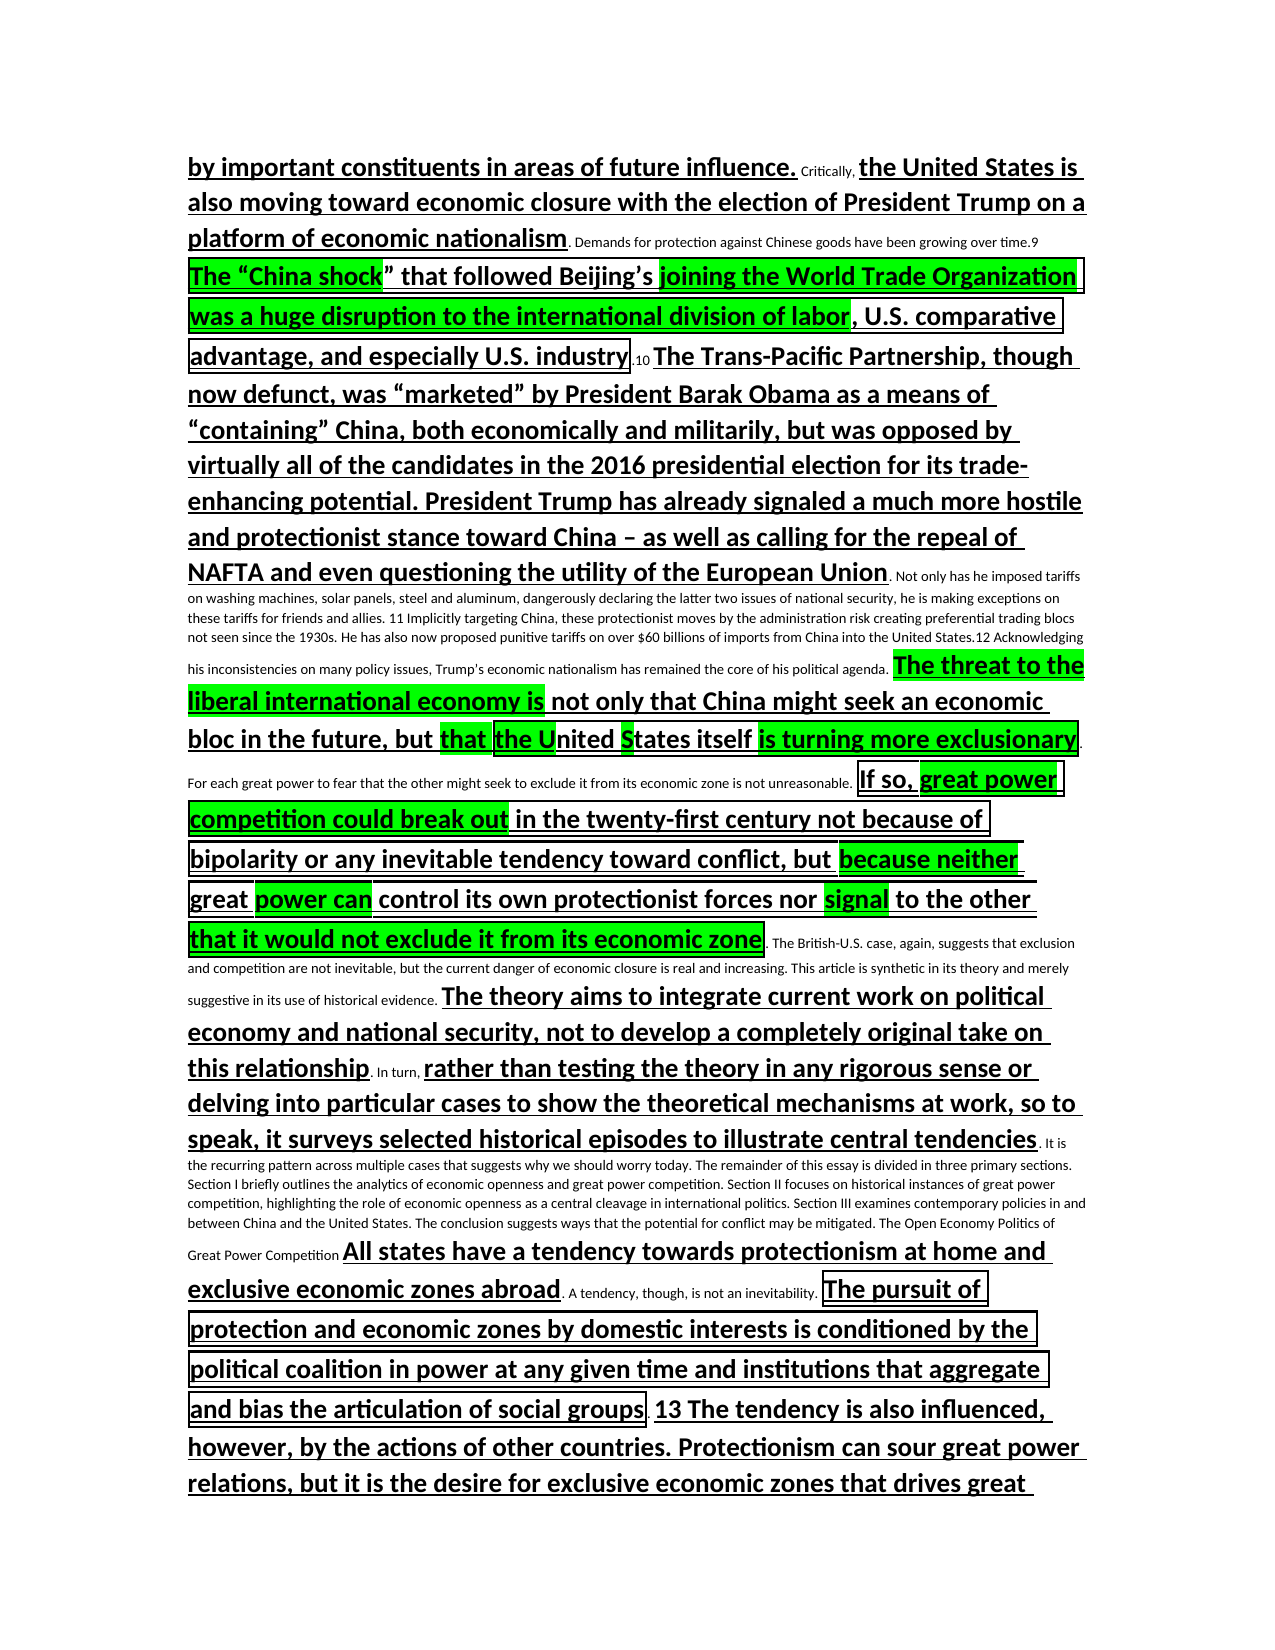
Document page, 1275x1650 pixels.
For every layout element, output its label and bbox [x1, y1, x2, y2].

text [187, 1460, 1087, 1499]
text [187, 215, 1087, 1459]
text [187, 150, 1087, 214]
